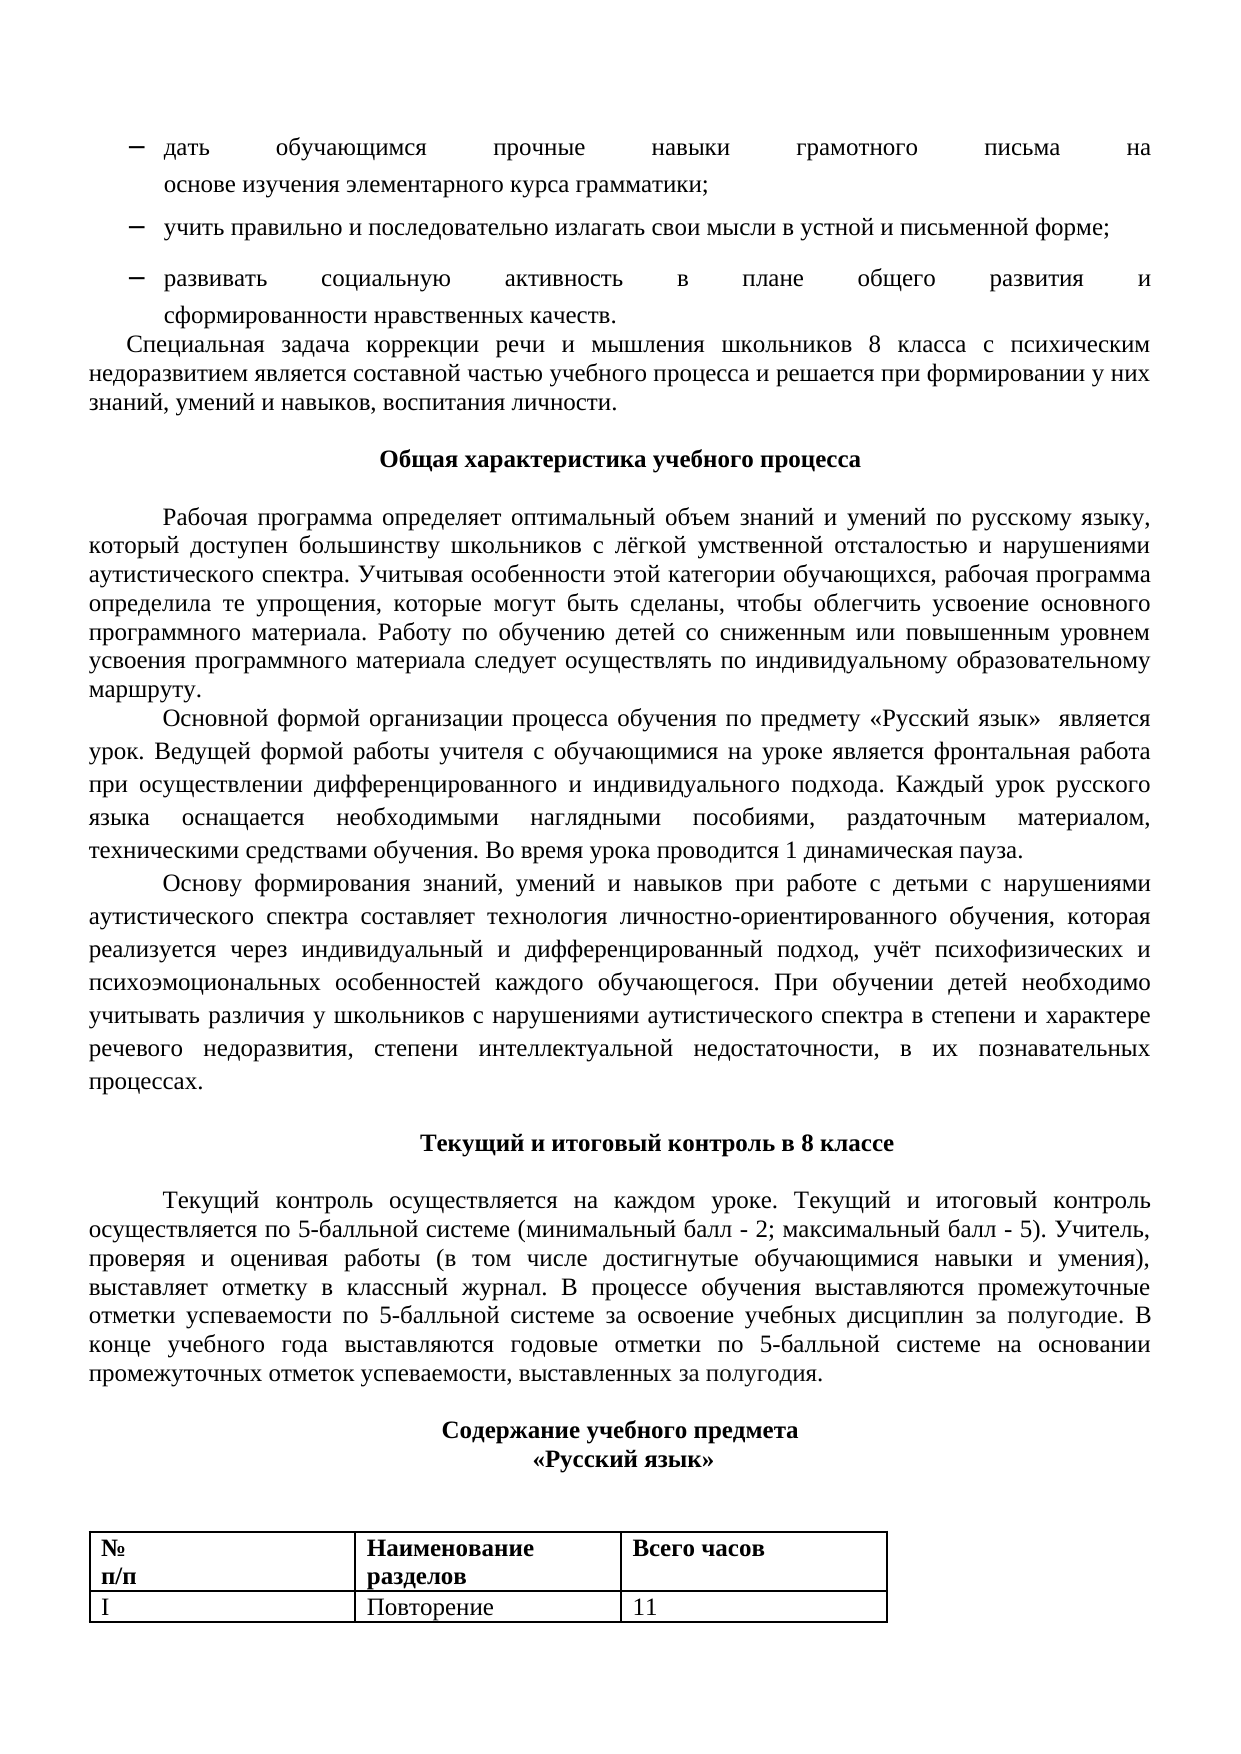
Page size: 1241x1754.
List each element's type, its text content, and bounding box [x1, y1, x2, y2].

text Основу формирования знаний, умений и навыков при работе с детьми с нарушениями аутистического спектра составляет технология личностно-ориентированного обучения, которая реализуется через индивидуальный и дифференцированный подход, учёт психофизических и психоэмоциональных особенностей каждого обучающегося. При обучении детей необходимо учитывать различия у школьников с нарушениями аутистического спектра в степени и характере речевого недоразвития, степени интеллектуальной недостаточности, в их познавательных процессах. [88, 868, 1152, 1095]
text Основной формой организации процесса обучения по предмету «Русский язык» является урок. Ведущей формой работы учителя с обучающимися на уроке является фронтальная работа при осуществлении дифференцированного и индивидуального подхода. Каждый урок русского языка оснащается необходимыми наглядными пособиями, раздаточным материалом, техническими средствами обучения. Во время урока проводится 1 динамическая пауза. [88, 703, 1152, 864]
text Специальная задача коррекции речи и мышления школьников 8 класса с психическим недоразвитием является составной частью учебного процесса и решается при формировании у них знаний, умений и навыков, воспитания личности. [88, 329, 1152, 416]
table_header № п/п [91, 1533, 354, 1590]
list учить правильно и последовательно излагать свои мысли в устной и письменной форме; [126, 198, 1152, 249]
table_cell 11 [622, 1592, 886, 1621]
table_header Всего часов [622, 1533, 886, 1590]
list дать обучающимся прочные навыки грамотного письма на основе изучения элементарного курса грамматики; [126, 118, 1152, 198]
table_header Наименование разделов [356, 1533, 620, 1590]
text Рабочая программа определяет оптимальный объем знаний и умений по русскому языку, который доступен большинству школьников с лёгкой умственной отсталостью и нарушениями аутистического спектра. Учитывая особенности этой категории обучающихся, рабочая программа определила те упрощения, которые могут быть сделаны, чтобы облегчить усвоение основного программного материала. Работу по обучению детей со сниженным или повышенным уровнем усвоения программного материала следует осуществлять по индивидуальному образовательному маршруту. [88, 502, 1152, 703]
table_cell I [91, 1592, 354, 1621]
text Общая характеристика учебного процесса [88, 444, 1152, 473]
text «Русский язык» [88, 1444, 1152, 1473]
list развивать социальную активность в плане общего развития и сформированности нравственных качеств. [126, 249, 1152, 329]
text Текущий и итоговый контроль в 8 классе [88, 1128, 1152, 1157]
table_cell Повторение [356, 1592, 620, 1621]
text Содержание учебного предмета [88, 1416, 1152, 1444]
text Текущий контроль осуществляется на каждом уроке. Текущий и итоговый контроль осуществляется по 5-балльной системе (минимальный балл - 2; максимальный балл - 5). Учитель, проверяя и оценивая работы (в том числе достигнутые обучающимися навыки и умения), выставляет отметку в классный журнал. В процессе обучения выставляются промежуточные отметки успеваемости по 5-балльной системе за освоение учебных дисциплин за полугодие. В конце учебного года выставляются годовые отметки по 5-балльной системе на основании промежуточных отметок успеваемости, выставленных за полугодия. [88, 1186, 1152, 1387]
